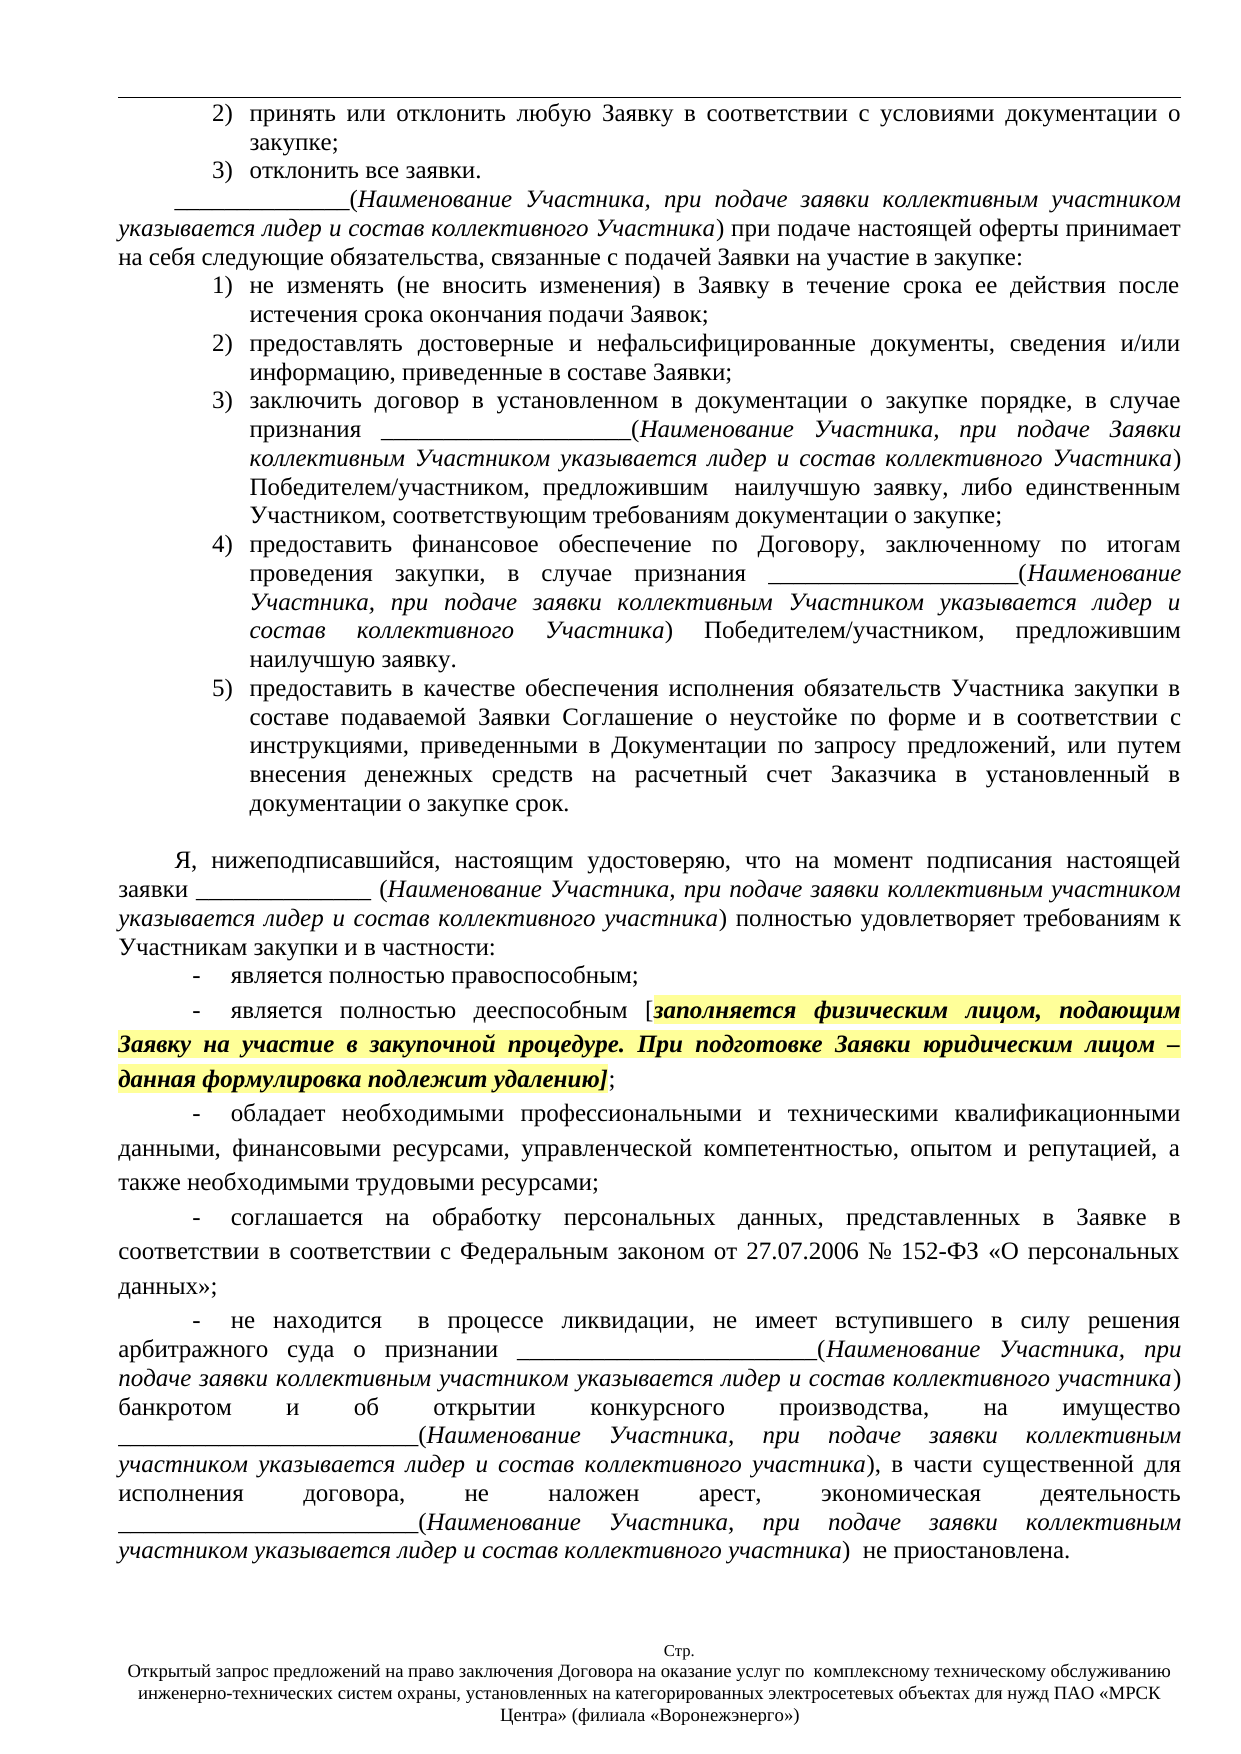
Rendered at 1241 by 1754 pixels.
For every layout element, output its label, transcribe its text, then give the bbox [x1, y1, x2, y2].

list является полностью дееспособным [заполняется физическим лицом, подающим Заявку на участие в закупочной процедуре. При подготовке Заявки юридическим лицом – данная формулировка подлежит удалению]; [118, 995, 1181, 1030]
list не изменять (не вносить изменения) в Заявку в течение срока ее действия после истечения срока окончания подачи Заявок; [212, 271, 1181, 328]
list предоставлять достоверные и нефальсифицированные документы, сведения и/или информацию, приведенные в составе Заявки; [212, 328, 1181, 386]
list соглашается на обработку персональных данных, представленных в Заявке в соответствии в соответствии с Федеральным законом от 27.07.2006 № 152-ФЗ «О персональных данных»; [118, 1202, 1181, 1299]
list обладает необходимыми профессиональными и техническими квалификационными данными, финансовыми ресурсами, управленческой компетентностью, опытом и репутацией, а также необходимыми трудовыми ресурсами; [118, 1098, 1181, 1196]
text ______________(Наименование Участника, при подаче заявки коллективным участником указывается лидер и состав коллективного Участника) при подаче настоящей оферты принимает на себя следующие обязательства, связанные с подачей Заявки на участие в закупке: [118, 184, 1181, 271]
list отклонить все заявки. [212, 156, 1181, 184]
text Я, нижеподписавшийся, настоящим удостоверяю, что на момент подписания настоящей заявки ______________ (Наименование Участника, при подаче заявки коллективным участником указывается лидер и состав коллективного участника) полностью удовлетворяет требованиям к Участникам закупки и в частности: [118, 846, 1181, 961]
list предоставить в качестве обеспечения исполнения обязательств Участника закупки в составе подаваемой Заявки Соглашение о неустойке по форме и в соответствии с инструкциями, приведенными в Документации по запросу предложений, или путем внесения денежных средств на расчетный счет Заказчика в установленный в документации о закупке срок. [212, 673, 1181, 817]
list не находится в процессе ликвидации, не имеет вступившего в силу решения арбитражного суда о признании ________________________(Наименование Участника, при подаче заявки коллективным участником указывается лидер и состав коллективного участника) банкротом и об открытии конкурсного производства, на имущество ________________________(Наименование Участника, при подаче заявки коллективным участником указывается лидер и состав коллективного участника), в части существенной для исполнения договора, не наложен арест, экономическая деятельность ________________________(Наименование Участника, при подаче заявки коллективным участником указывается лидер и состав коллективного участника) не приостановлена. [118, 1305, 1181, 1564]
list принять или отклонить любую Заявку в соответствии с условиями документации о закупке; [212, 98, 1181, 156]
list заключить договор в установленном в документации о закупке порядке, в случае признания ____________________(Наименование Участника, при подаче Заявки коллективным Участником указывается лидер и состав коллективного Участника) Победителем/участником, предложившим наилучшую заявку, либо единственным Участником, соответствующим требованиям документации о закупке; [212, 386, 1181, 529]
list является полностью дееспособным [заполняется физическим лицом, подающим Заявку на участие в закупочной процедуре. При подготовке Заявки юридическим лицом – данная формулировка подлежит удалению]; [118, 1058, 1181, 1093]
list является полностью правоспособным; [118, 961, 1181, 989]
list предоставить финансовое обеспечение по Договору, заключенному по итогам проведения закупки, в случае признания ____________________(Наименование Участника, при подаче заявки коллективным Участником указывается лидер и состав коллективного Участника) Победителем/участником, предложившим наилучшую заявку. [212, 529, 1181, 673]
